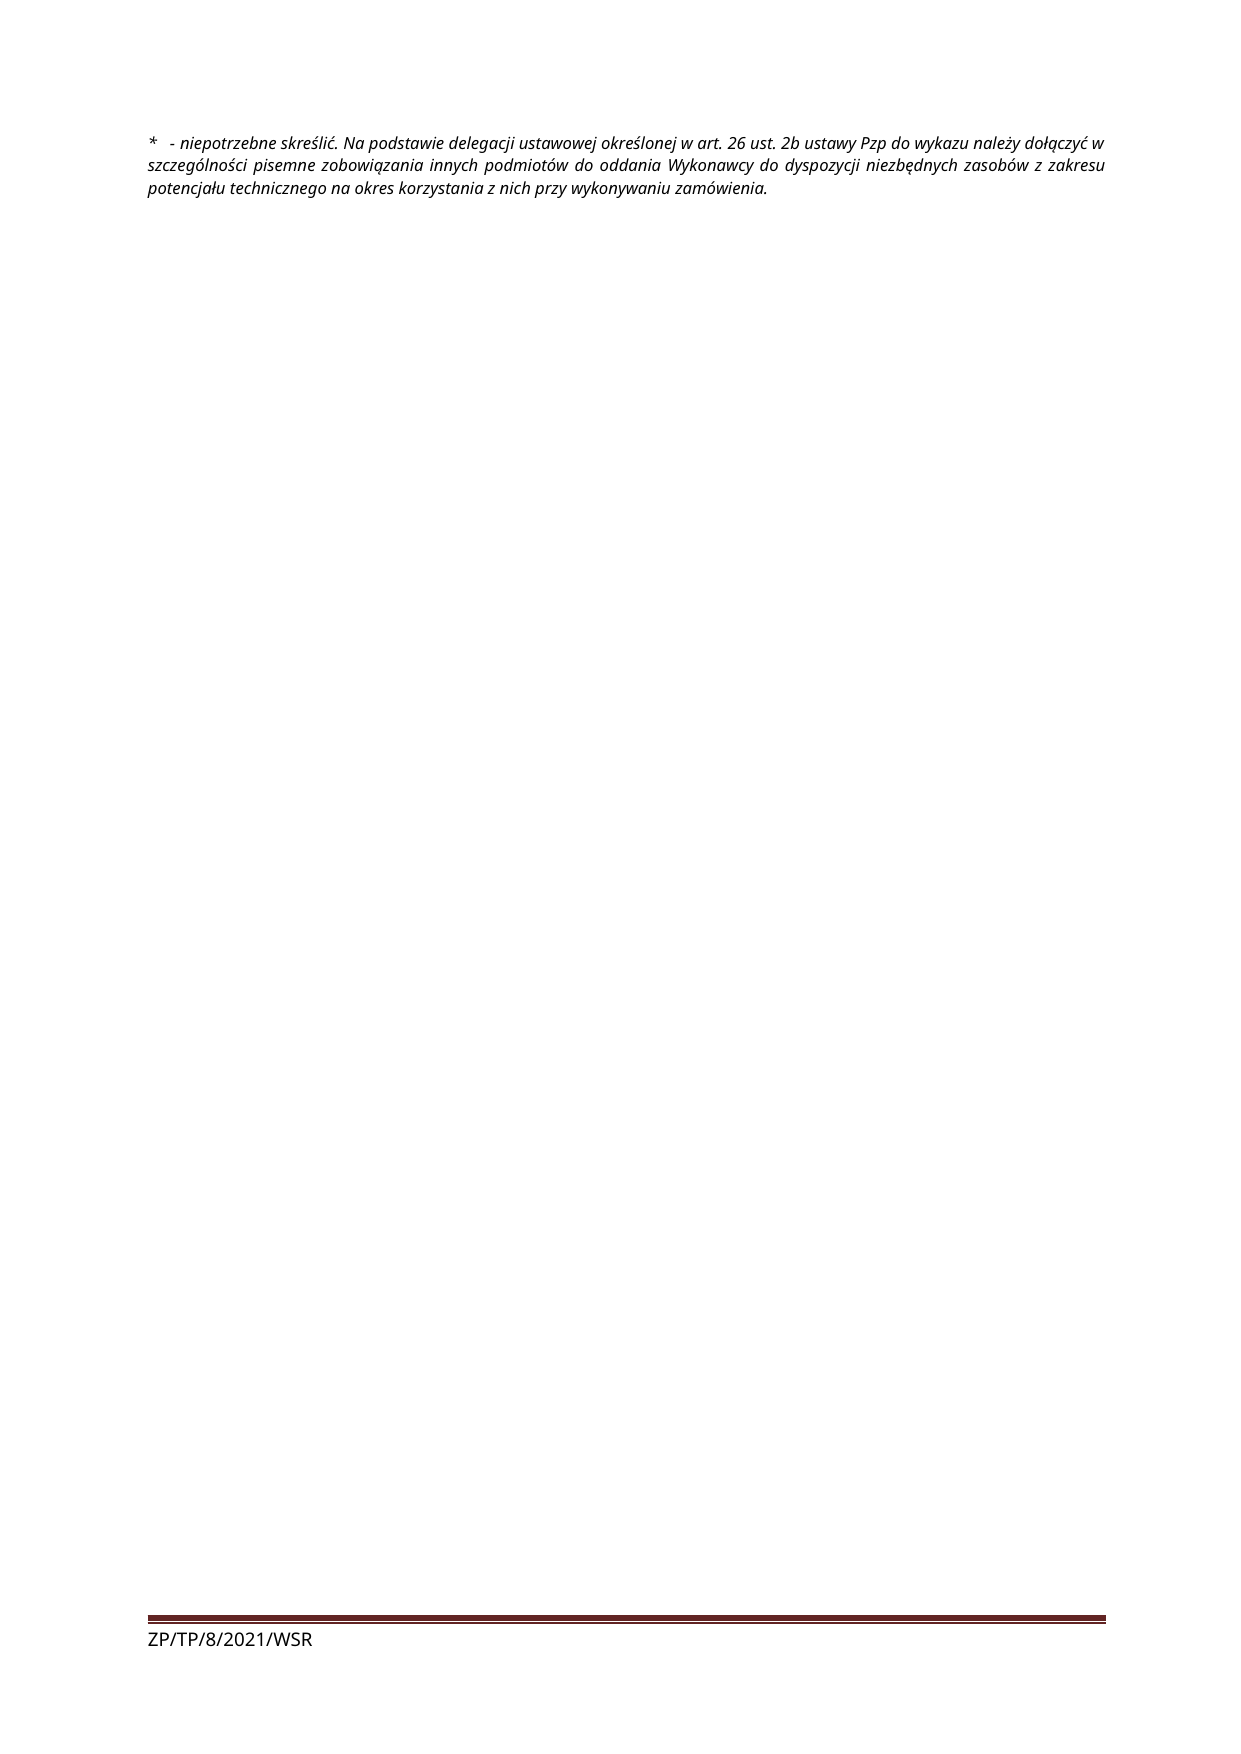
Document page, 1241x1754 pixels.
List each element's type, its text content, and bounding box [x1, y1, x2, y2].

text * - niepotrzebne skreślić. Na podstawie delegacji ustawowej określonej w art. 26 ust. 2b ustawy Pzp do wykazu należy dołączyć w szczególności pisemne zobowiązania innych podmiotów do oddania Wykonawcy do dyspozycji niezbędnych zasobów z zakresu potencjału technicznego na okres korzystania z nich przy wykonywaniu zamówienia. [148, 131, 1106, 199]
